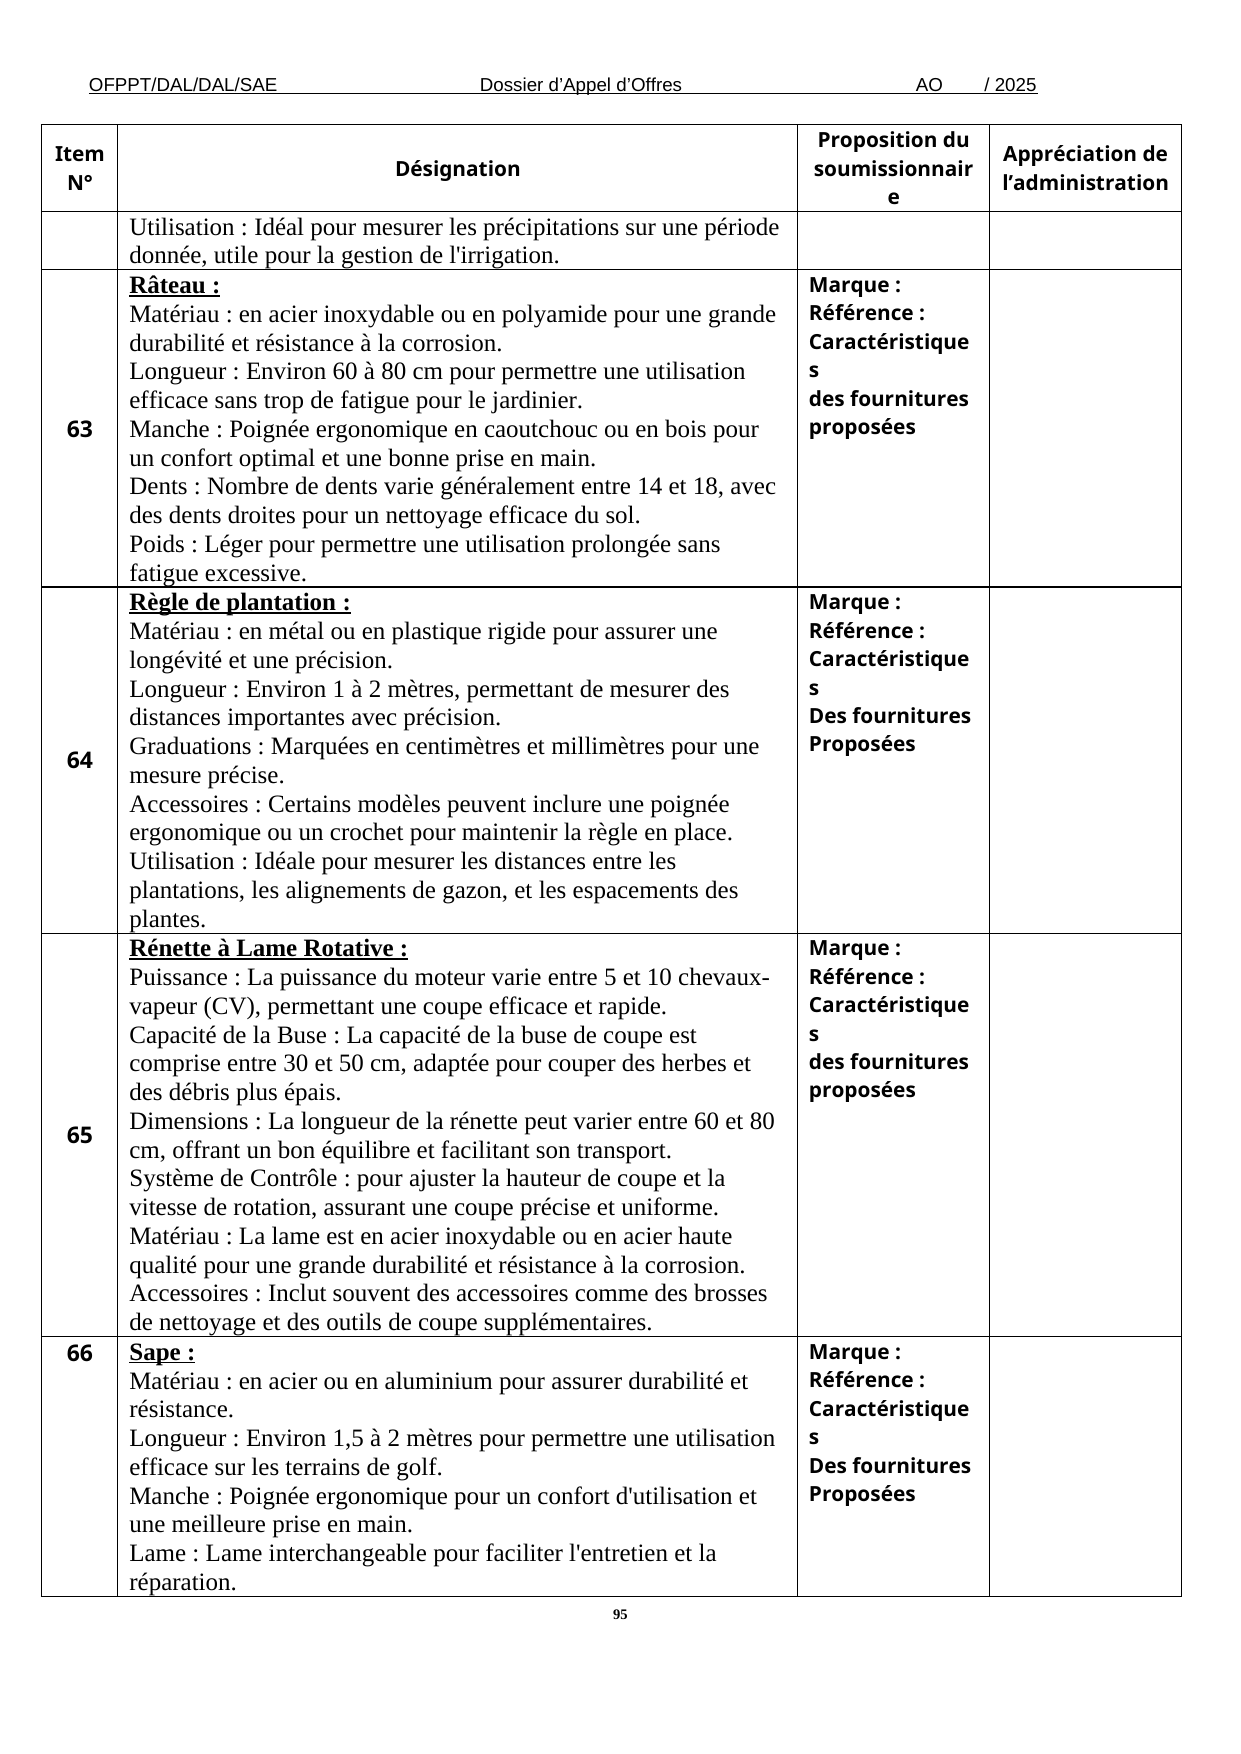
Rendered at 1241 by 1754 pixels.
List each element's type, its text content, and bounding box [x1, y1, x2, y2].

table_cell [118, 1337, 797, 1596]
table_cell [990, 1337, 1181, 1596]
table_cell Marque : Référence : Caractéristiques des fournitures proposées [798, 934, 989, 1336]
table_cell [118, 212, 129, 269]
table_cell Règle de plantation : Matériau : en métal ou en plastique rigide pour assurer une longévité et une précision. Longueur : Environ 1 à 2 mètres, permettant de mesurer des distances importantes avec précision. Graduations : Marquées en centimètres et millimètres pour une mesure précise. Accessoires : Certains modèles peuvent inclure une poignée ergonomique ou un crochet pour maintenir la règle en place. Utilisation : Idéale pour mesurer les distances entre les plantations, les alignements de gazon, et les espacements des plantes. [118, 588, 797, 932]
table_cell [990, 588, 1181, 932]
table_header Appréciation de l’administration [990, 125, 1181, 211]
table_cell 66 [42, 1337, 117, 1596]
table_cell Râteau : Matériau : en acier inoxydable ou en polyamide pour une grande durabilité et résistance à la corrosion. Longueur : Environ 60 à 80 cm pour permettre une utilisation efficace sans trop de fatigue pour le jardinier. Manche : Poignée ergonomique en caoutchouc ou en bois pour un confort optimal et une bonne prise en main. Dents : Nombre de dents varie généralement entre 14 et 18, avec des dents droites pour un nettoyage efficace du sol. Poids : Léger pour permettre une utilisation prolongée sans fatigue excessive. [118, 270, 797, 586]
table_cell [798, 212, 989, 269]
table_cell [798, 1337, 989, 1596]
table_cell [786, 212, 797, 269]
table_cell 63 [42, 270, 117, 586]
table_cell 65 [42, 934, 117, 1336]
table_cell Rénette à Lame Rotative : Puissance : La puissance du moteur varie entre 5 et 10 chevaux-vapeur (CV), permettant une coupe efficace et rapide. Capacité de la Buse : La capacité de la buse de coupe est comprise entre 30 et 50 cm, adaptée pour couper des herbes et des débris plus épais. Dimensions : La longueur de la rénette peut varier entre 60 et 80 cm, offrant un bon équilibre et facilitant son transport. Système de Contrôle : pour ajuster la hauteur de coupe et la vitesse de rotation, assurant une coupe précise et uniforme. Matériau : La lame est en acier inoxydable ou en acier haute qualité pour une grande durabilité et résistance à la corrosion. Accessoires : Inclut souvent des accessoires comme des brosses de nettoyage et des outils de coupe supplémentaires. [118, 934, 797, 1336]
table_cell [990, 212, 1181, 269]
table_cell Marque : Référence : Caractéristiques des fournitures proposées [798, 270, 989, 586]
table_header Désignation [118, 125, 797, 211]
table_cell Marque : Référence : Caractéristiques Des fournitures Proposées [798, 588, 989, 932]
table_cell 64 [42, 588, 117, 932]
table_cell [990, 934, 1181, 1336]
table_header Proposition du soumissionnaire [798, 125, 989, 211]
table_header Item N° [42, 125, 117, 211]
table_cell 62 [42, 212, 117, 269]
table_cell [990, 270, 1181, 586]
